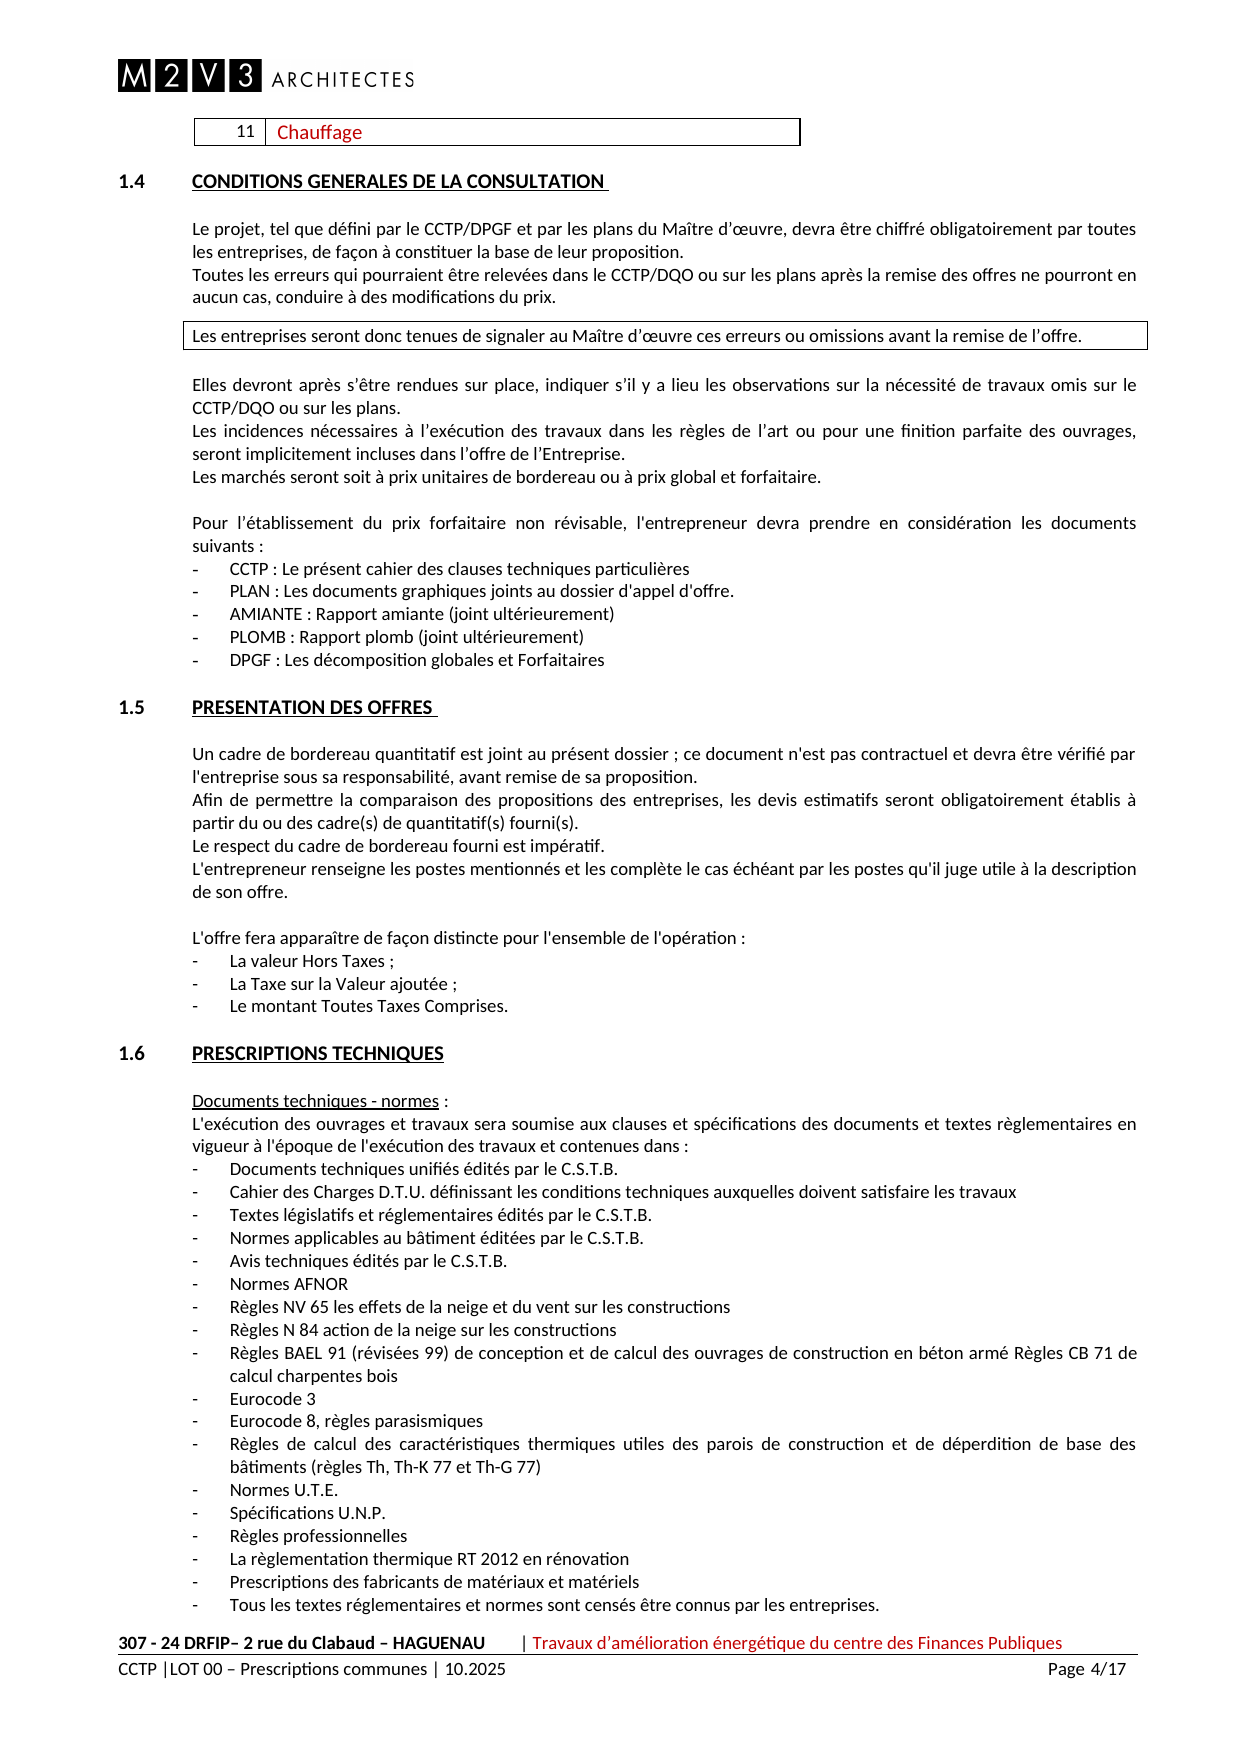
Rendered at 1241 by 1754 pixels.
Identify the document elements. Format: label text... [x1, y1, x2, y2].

text L'exécution des ouvrages et travaux sera soumise aux clauses et spécifications des documents et textes règlementaires en vigueur à l'époque de l'exécution des travaux et contenues dans : [192, 1112, 1138, 1157]
text Les incidences nécessaires à l’exécution des travaux dans les règles de l’art ou pour une finition parfaite des ouvrages, seront implicitement incluses dans l’offre de l’Entreprise. [192, 419, 1138, 465]
list PLAN : Les documents graphiques joints au dossier d'appel d'offre. [192, 579, 1138, 602]
list PRESCRIPTIONS TECHNIQUES [118, 1040, 1138, 1066]
list Documents techniques unifiés édités par le C.S.T.B. [192, 1157, 1138, 1180]
list CCTP : Le présent cahier des clauses techniques particulières [192, 557, 1138, 579]
list Règles BAEL 91 (révisées 99) de conception et de calcul des ouvrages de construction en béton armé Règles CB 71 de calcul charpentes bois [192, 1341, 1138, 1387]
table_cell 11 [195, 119, 265, 144]
list Textes législatifs et réglementaires édités par le C.S.T.B. [192, 1203, 1138, 1226]
list PLOMB : Rapport plomb (joint ultérieurement) [192, 625, 1138, 648]
list Normes U.T.E. [192, 1478, 1138, 1501]
text Toutes les erreurs qui pourraient être relevées dans le CCTP/DQO ou sur les plans après la remise des offres ne pourront en aucun cas, conduire à des modifications du prix. [192, 263, 1138, 308]
list La valeur Hors Taxes ; [192, 949, 1138, 972]
text Un cadre de bordereau quantitatif est joint au présent dossier ; ce document n'est pas contractuel et devra être vérifié par l'entreprise sous sa responsabilité, avant remise de sa proposition. [192, 742, 1138, 788]
list Tous les textes réglementaires et normes sont censés être connus par les entreprises. [192, 1593, 1138, 1616]
table_cell Chauffage [266, 119, 799, 144]
list Avis techniques édités par le C.S.T.B. [192, 1249, 1138, 1272]
text Afin de permettre la comparaison des propositions des entreprises, les devis estimatifs seront obligatoirement établis à partir du ou des cadre(s) de quantitatif(s) fourni(s). [192, 788, 1138, 834]
list La règlementation thermique RT 2012 en rénovation [192, 1547, 1138, 1570]
text Pour l’établissement du prix forfaitaire non révisable, l'entrepreneur devra prendre en considération les documents suivants : [192, 511, 1138, 557]
list Règles professionnelles [192, 1524, 1138, 1547]
list Eurocode 3 [192, 1387, 1138, 1409]
text Documents techniques - normes : [192, 1089, 1138, 1112]
list Le montant Toutes Taxes Comprises. [192, 994, 1138, 1017]
text Les entreprises seront donc tenues de signaler au Maître d’œuvre ces erreurs ou omissions avant la remise de l’offre. [184, 322, 1147, 349]
text Elles devront après s’être rendues sur place, indiquer s’il y a lieu les observations sur la nécessité de travaux omis sur le CCTP/DQO ou sur les plans. [192, 373, 1138, 419]
list DPGF : Les décomposition globales et Forfaitaires [192, 648, 1138, 671]
list Règles de calcul des caractéristiques thermiques utiles des parois de construction et de déperdition de base des bâtiments (règles Th, Th-K 77 et Th-G 77) [192, 1432, 1138, 1478]
list Cahier des Charges D.T.U. définissant les conditions techniques auxquelles doivent satisfaire les travaux [192, 1180, 1138, 1203]
text L'offre fera apparaître de façon distincte pour l'ensemble de l'opération : [192, 926, 1138, 949]
list PRESENTATION DES OFFRES [118, 694, 1138, 719]
list La Taxe sur la Valeur ajoutée ; [192, 972, 1138, 994]
list Eurocode 8, règles parasismiques [192, 1409, 1138, 1432]
text Le respect du cadre de bordereau fourni est impératif. [192, 834, 1138, 857]
list Normes AFNOR [192, 1272, 1138, 1295]
list AMIANTE : Rapport amiante (joint ultérieurement) [192, 602, 1138, 625]
picture [118, 59, 414, 92]
list CONDITIONS GENERALES DE LA CONSULTATION [118, 168, 1138, 194]
text Les marchés seront soit à prix unitaires de bordereau ou à prix global et forfaitaire. [192, 465, 1138, 488]
text Le projet, tel que défini par le CCTP/DPGF et par les plans du Maître d’œuvre, devra être chiffré obligatoirement par toutes les entreprises, de façon à constituer la base de leur proposition. [192, 217, 1138, 263]
text L'entrepreneur renseigne les postes mentionnés et les complète le cas échéant par les postes qu'il juge utile à la description de son offre. [192, 857, 1138, 903]
list Normes applicables au bâtiment éditées par le C.S.T.B. [192, 1226, 1138, 1249]
list Règles NV 65 les effets de la neige et du vent sur les constructions [192, 1295, 1138, 1318]
list Règles N 84 action de la neige sur les constructions [192, 1318, 1138, 1341]
list Spécifications U.N.P. [192, 1501, 1138, 1524]
list Prescriptions des fabricants de matériaux et matériels [192, 1570, 1138, 1593]
